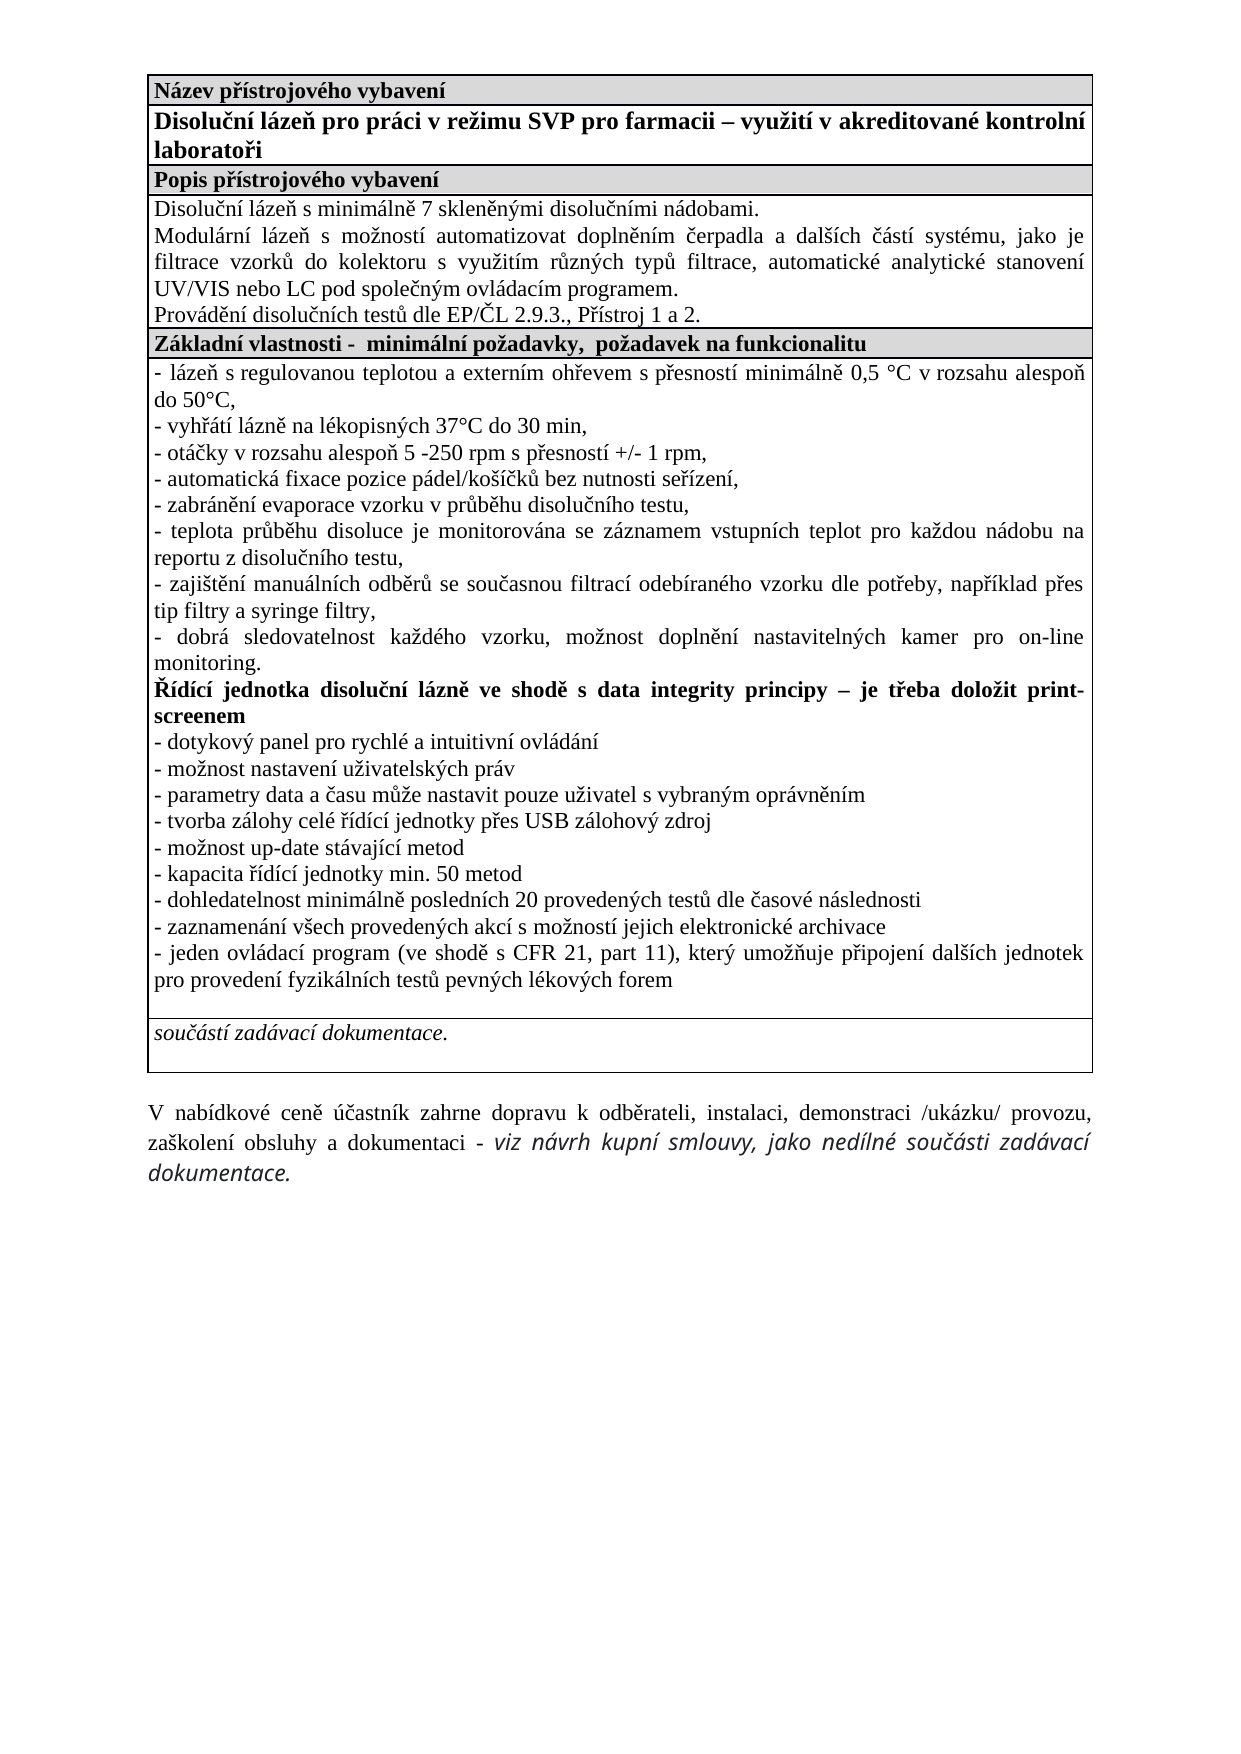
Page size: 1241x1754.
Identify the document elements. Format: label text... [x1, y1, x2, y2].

table_cell Popis přístrojového vybavení [149, 166, 1092, 193]
table_cell Disoluční lázeň s minimálně 7 skleněnými disolučními nádobami. Modulární lázeň s možností automatizovat doplněním čerpadla a dalších částí systému, jako je filtrace vzorků do kolektoru s využitím různých typů filtrace, automatické analytické stanovení UV/VIS nebo LC pod společným ovládacím programem. Provádění disolučních testů dle EP/ČL 2.9.3., Přístroj 1 a 2. [149, 196, 1092, 327]
table_header Název přístrojového vybavení [149, 76, 1092, 104]
table_cell Disoluční lázeň pro práci v režimu SVP pro farmacii – využití v akreditované kontrolní laboratoři [149, 106, 1092, 163]
table_cell Základní vlastnosti - minimální požadavky, požadavek na funkcionalitu [149, 329, 1092, 357]
table_cell - lázeň s regulovanou teplotou a externím ohřevem s přesností minimálně 0,5 °C v rozsahu alespoň do 50°C, - vyhřátí lázně na lékopisných 37°C do 30 min, - otáčky v rozsahu alespoň 5 -250 rpm s přesností +/- 1 rpm, - automatická fixace pozice pádel/košíčků bez nutnosti seřízení, - zabránění evaporace vzorku v průběhu disolučního testu, - teplota průběhu disoluce je monitorována se záznamem vstupních teplot pro každou nádobu na reportu z disolučního testu, - zajištění manuálních odběrů se současnou filtrací odebíraného vzorku dle potřeby, například přes tip filtry a syringe filtry, - dobrá sledovatelnost každého vzorku, možnost doplnění nastavitelných kamer pro on-line monitoring. Řídící jednotka disoluční lázně ve shodě s data integrity principy – je třeba doložit print-screenem - dotykový panel pro rychlé a intuitivní ovládání - možnost nastavení uživatelských práv - parametry data a času může nastavit pouze uživatel s vybraným oprávněním - tvorba zálohy celé řídící jednotky přes USB zálohový zdroj - možnost up-date stávající metod - kapacita řídící jednotky min. 50 metod - dohledatelnost minimálně posledních 20 provedených testů dle časové následnosti - zaznamenání všech provedených akcí s možností jejich elektronické archivace - jeden ovládací program (ve shodě s CFR 21, part 11), který umožňuje připojení dalších jednotek pro provedení fyzikálních testů pevných lékových forem [149, 359, 1092, 1018]
text V nabídkové ceně účastník zahrne dopravu k odběrateli, instalaci, demonstraci /ukázku/ provozu, zaškolení obsluhy a dokumentaci - viz návrh kupní smlouvy, jako nedílné součásti zadávací dokumentace. [148, 1099, 1093, 1188]
